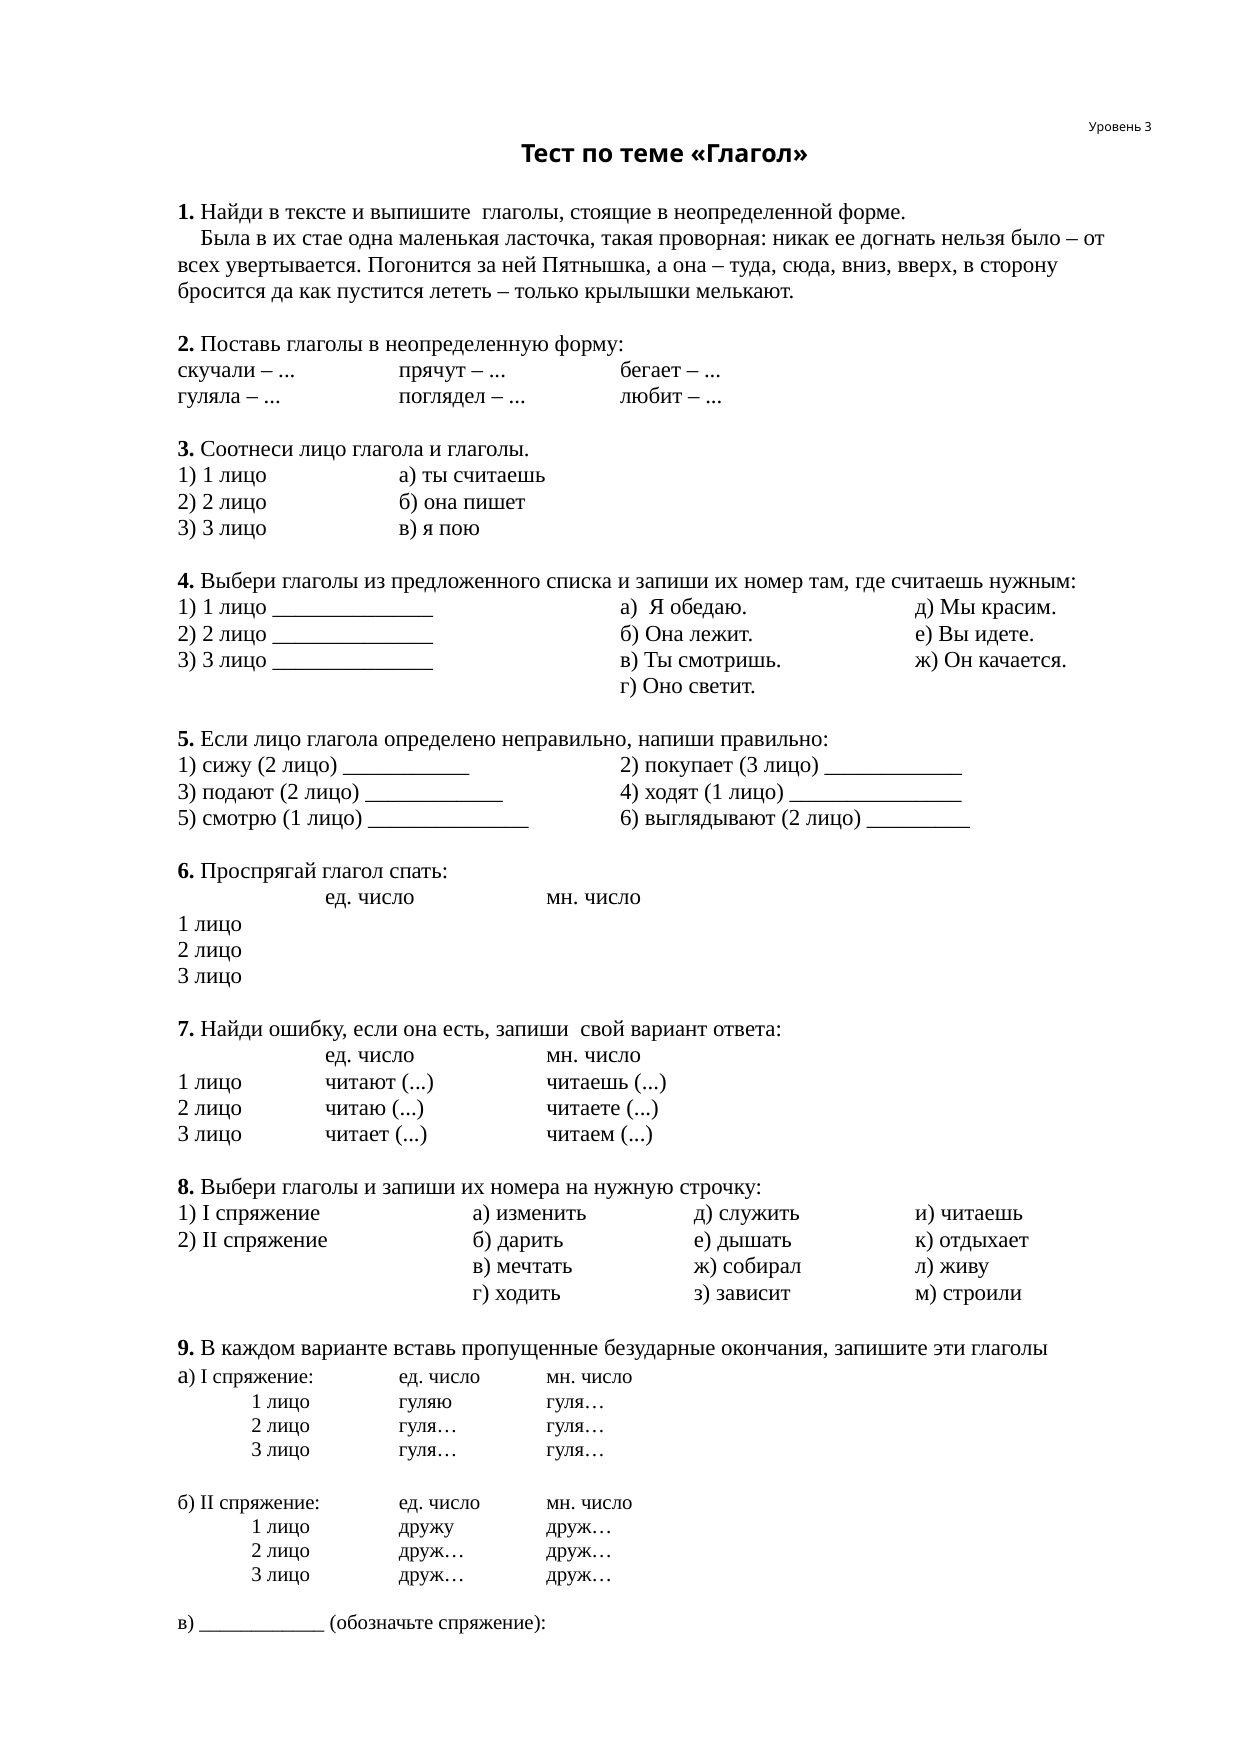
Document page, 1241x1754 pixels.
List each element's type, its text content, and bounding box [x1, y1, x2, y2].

text 2) 2 лицо ______________ б) Она лежит. е) Вы идете. [177, 620, 1152, 646]
text гуляла – ... поглядел – ... любит – ... [177, 382, 1152, 409]
text Уровень 3 [177, 118, 1152, 135]
text 1) I спряжение а) изменить д) служить и) читаешь [177, 1199, 1152, 1226]
text 3) 3 лицо ______________ в) Ты смотришь. ж) Он качается. [177, 646, 1152, 672]
text 3 лицо гуля… гуля… [177, 1437, 1152, 1461]
text 1) 1 лицо ______________ а) Я обедаю. д) Мы красим. [177, 593, 1152, 620]
text 5) смотрю (1 лицо) ______________ 6) выглядывают (2 лицо) _________ [177, 804, 1152, 831]
text 3 лицо друж… друж… [177, 1562, 1152, 1586]
text 7. Найди ошибку, если она есть, запиши свой вариант ответа: [177, 1015, 1152, 1041]
text 2 лицо читаю (...) читаете (...) [177, 1094, 1152, 1120]
text 1) 1 лицо а) ты считаешь [177, 462, 1152, 488]
text в) мечтать ж) собирал л) живу [177, 1252, 1152, 1278]
text 2 лицо друж… друж… [177, 1538, 1152, 1562]
text 2) 2 лицо б) она пишет [177, 488, 1152, 514]
text 2 лицо [177, 936, 1152, 962]
text 1) сижу (2 лицо) ___________ 2) покупает (3 лицо) ____________ [177, 751, 1152, 778]
text Тест по теме «Глагол» [177, 135, 1152, 169]
text б) II спряжение: ед. число мн. число [177, 1490, 1152, 1514]
text г) Оно светит. [177, 672, 1152, 699]
text Была в их стае одна маленькая ласточка, такая проворная: никак ее догнать нельзя было – от всех увертывается. Погонится за ней Пятнышка, а она – туда, сюда, вниз, вверх, в сторону бросится да как пустится лететь – только крылышки мелькают. [177, 224, 1152, 303]
text 9. В каждом варианте вставь пропущенные безударные окончания, запишите эти глаголы [177, 1334, 1152, 1360]
text 3) подают (2 лицо) ____________ 4) ходят (1 лицо) _______________ [177, 778, 1152, 804]
text 5. Если лицо глагола определено неправильно, напиши правильно: [177, 725, 1152, 751]
text 1 лицо читают (...) читаешь (...) [177, 1068, 1152, 1094]
text 3 лицо [177, 962, 1152, 989]
text 1 лицо [177, 909, 1152, 936]
text а) I спряжение: ед. число мн. число [177, 1360, 1152, 1389]
text 4. Выбери глаголы из предложенного списка и запиши их номер там, где считаешь нужным: [177, 567, 1152, 593]
text ед. число мн. число [177, 1041, 1152, 1068]
text в) ____________ (обозначьте спряжение): [177, 1610, 1152, 1634]
text 8. Выбери глаголы и запиши их номера на нужную строчку: [177, 1173, 1152, 1199]
text 2 лицо гуля… гуля… [177, 1413, 1152, 1437]
text ед. число мн. число [177, 883, 1152, 909]
text 3. Соотнеси лицо глагола и глаголы. [177, 435, 1152, 462]
text 3) 3 лицо в) я пою [177, 514, 1152, 541]
text 2) II спряжение б) дарить е) дышать к) отдыхает [177, 1226, 1152, 1252]
text 1 лицо дружу друж… [177, 1514, 1152, 1538]
text 1 лицо гуляю гуля… [177, 1389, 1152, 1413]
text скучали – ... прячут – ... бегает – ... [177, 356, 1152, 382]
text г) ходить з) зависит м) строили [177, 1278, 1152, 1305]
text 3 лицо читает (...) читаем (...) [177, 1120, 1152, 1147]
text 6. Проспрягай глагол спать: [177, 857, 1152, 883]
text 2. Поставь глаголы в неопределенную форму: [177, 330, 1152, 356]
text 1. Найди в тексте и выпишите глаголы, стоящие в неопределенной форме. [177, 198, 1152, 224]
